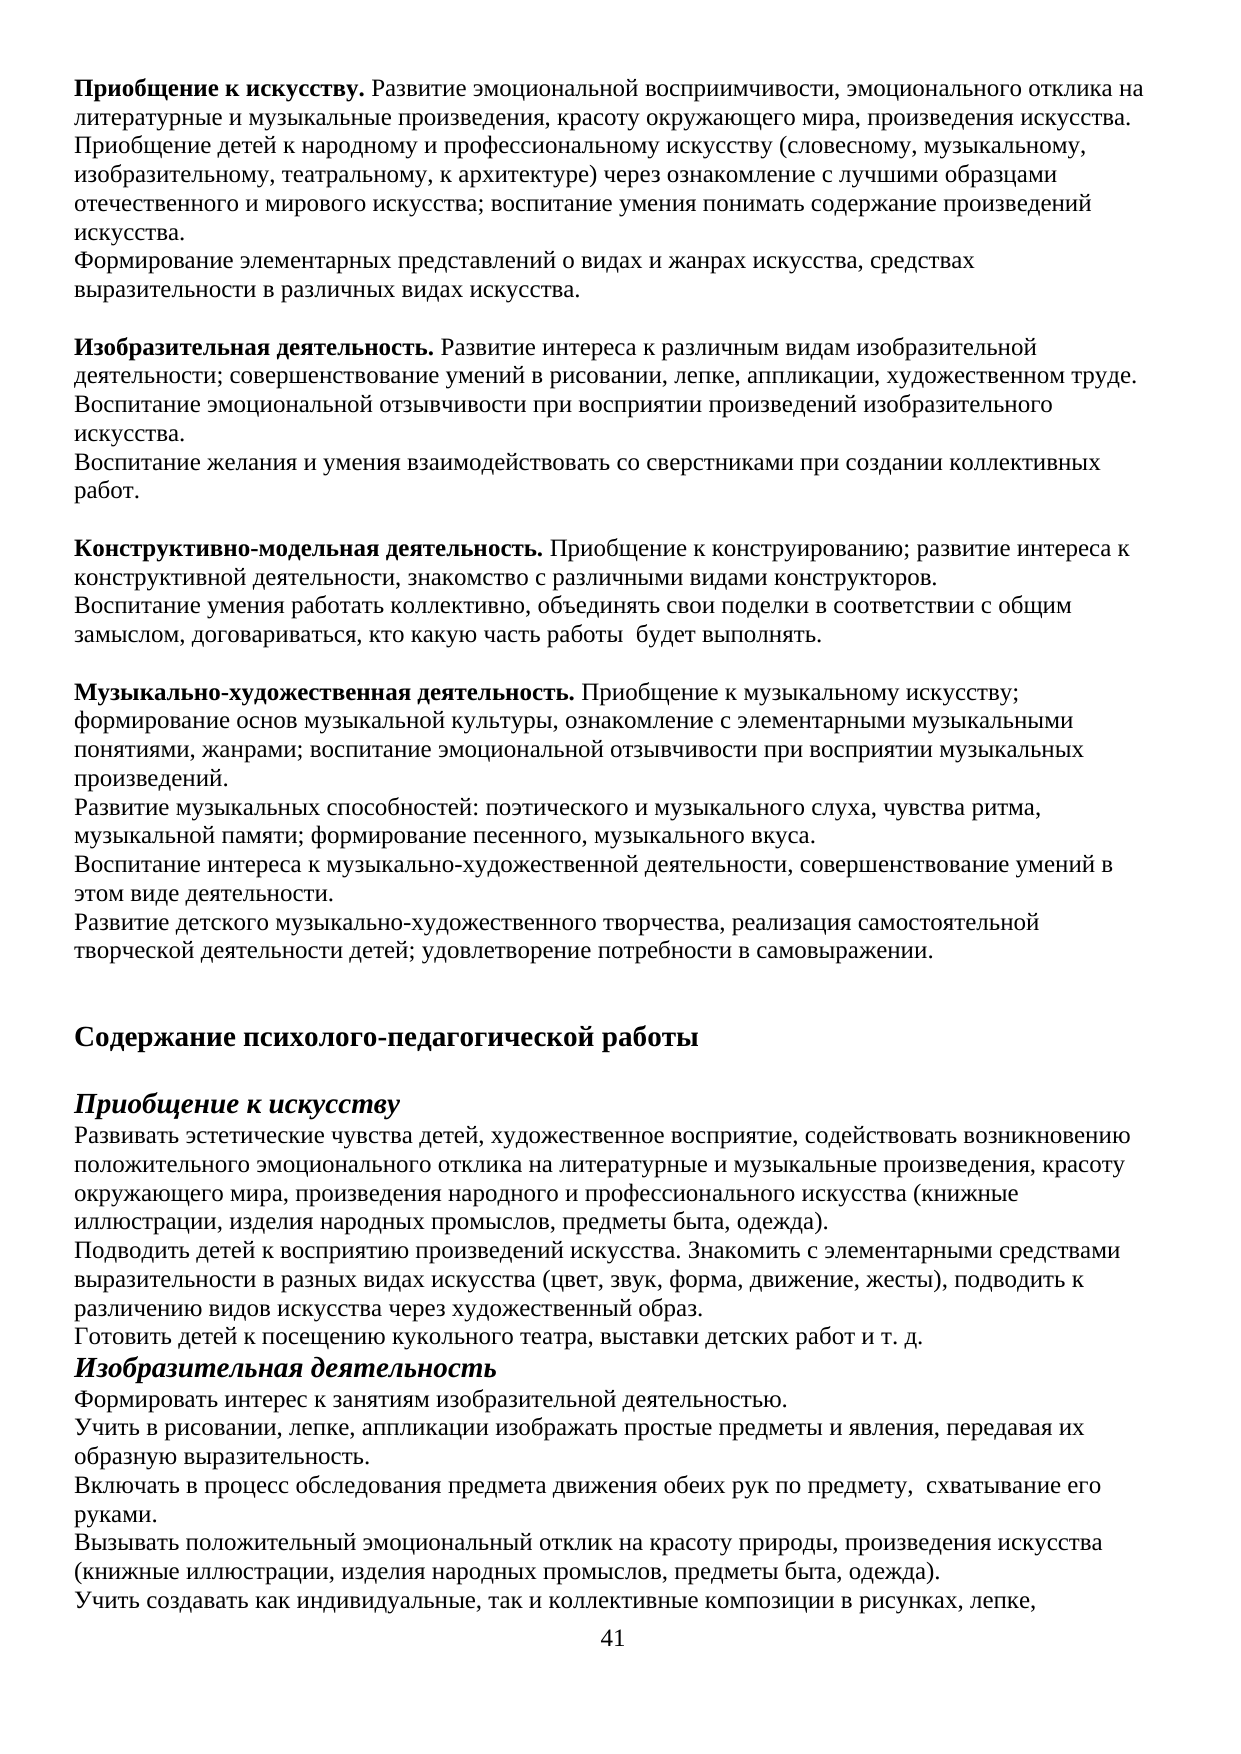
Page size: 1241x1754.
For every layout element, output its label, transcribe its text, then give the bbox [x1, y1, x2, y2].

text Формирование элементарных представлений о видах и жанрах искусства, средствах выразительности в различных видах искусства. [74, 246, 1152, 303]
text Изобразительная деятельность [74, 1350, 1152, 1384]
text Воспитание желания и умения взаимодействовать со сверстниками при создании коллективных работ. [74, 447, 1152, 504]
text Воспитание эмоциональной отзывчивости при восприятии произведений изобразительного искусства. [74, 389, 1152, 447]
text Формировать интерес к занятиям изобразительной деятельностью. [74, 1384, 1152, 1412]
text Включать в процесс обследования предмета движения обеих рук по предмету, схватывание его руками. [74, 1470, 1152, 1527]
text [74, 1585, 1152, 1614]
text Развивать эстетические чувства детей, художественное восприятие, содействовать возникновению положительного эмоционального отклика на литературные и музыкальные произведения, красоту окружающего мира, произведения народного и профессионального искусства (книжные иллюстрации, изделия народных промыслов, предметы быта, одежда). [74, 1120, 1152, 1235]
text Развитие музыкальных способностей: поэтического и музыкального слуха, чувства ритма, музыкальной памяти; формирование песенного, музыкального вкуса. [74, 792, 1152, 849]
text Воспитание интереса к музыкально-художественной деятельности, совершенствование умений в этом виде деятельности. [74, 849, 1152, 907]
text Конструктивно-модельная деятельность. Приобщение к конструированию; развитие интереса к конструктивной деятельности, знакомство с различными видами конструкторов. [74, 533, 1152, 591]
text Музыкально-художественная деятельность. Приобщение к музыкальному искусству; формирование основ музыкальной культуры, ознакомление с элементарными музыкальными понятиями, жанрами; воспитание эмоциональной отзывчивости при восприятии музыкальных произведений. [74, 677, 1152, 792]
text Готовить детей к посещению кукольного театра, выставки детских работ и т. д. [74, 1321, 1152, 1350]
text Изобразительная деятельность. Развитие интереса к различным видам изобразительной деятельности; совершенствование умений в рисовании, лепке, аппликации, художественном труде. [74, 332, 1152, 389]
text Приобщение детей к народному и профессиональному искусству (словесному, музыкальному, изобразительному, театральному, к архитектуре) через ознакомление с лучшими образцами отечественного и мирового искусства; воспитание умения понимать содержание произведений искусства. [74, 131, 1152, 246]
text Воспитание умения работать коллективно, объединять свои поделки в соответствии с общим замыслом, договариваться, кто какую часть работы будет выполнять. [74, 591, 1152, 648]
text Приобщение к искусству [74, 1087, 1152, 1120]
text Приобщение к искусству. Развитие эмоциональной восприимчивости, эмоционального отклика на литературные и музыкальные произведения, красоту окружающего мира, произведения искусства. [74, 73, 1152, 131]
text Подводить детей к восприятию произведений искусства. Знакомить с элементарными средствами выразительности в разных видах искусства (цвет, звук, форма, движение, жесты), подводить к различению видов искусства через художественный образ. [74, 1235, 1152, 1321]
text Учить в рисовании, лепке, аппликации изображать простые предметы и явления, передавая их образную выразительность. [74, 1412, 1152, 1470]
text Развитие детского музыкально-художественного творчества, реализация самостоятельной творческой деятельности детей; удовлетворение потребности в самовыражении. [74, 907, 1152, 964]
text Вызывать положительный эмоциональный отклик на красоту природы, произведения искусства (книжные иллюстрации, изделия народных промыслов, предметы быта, одежда). [74, 1527, 1152, 1585]
text Содержание психолого-педагогической работы [74, 1019, 1152, 1053]
